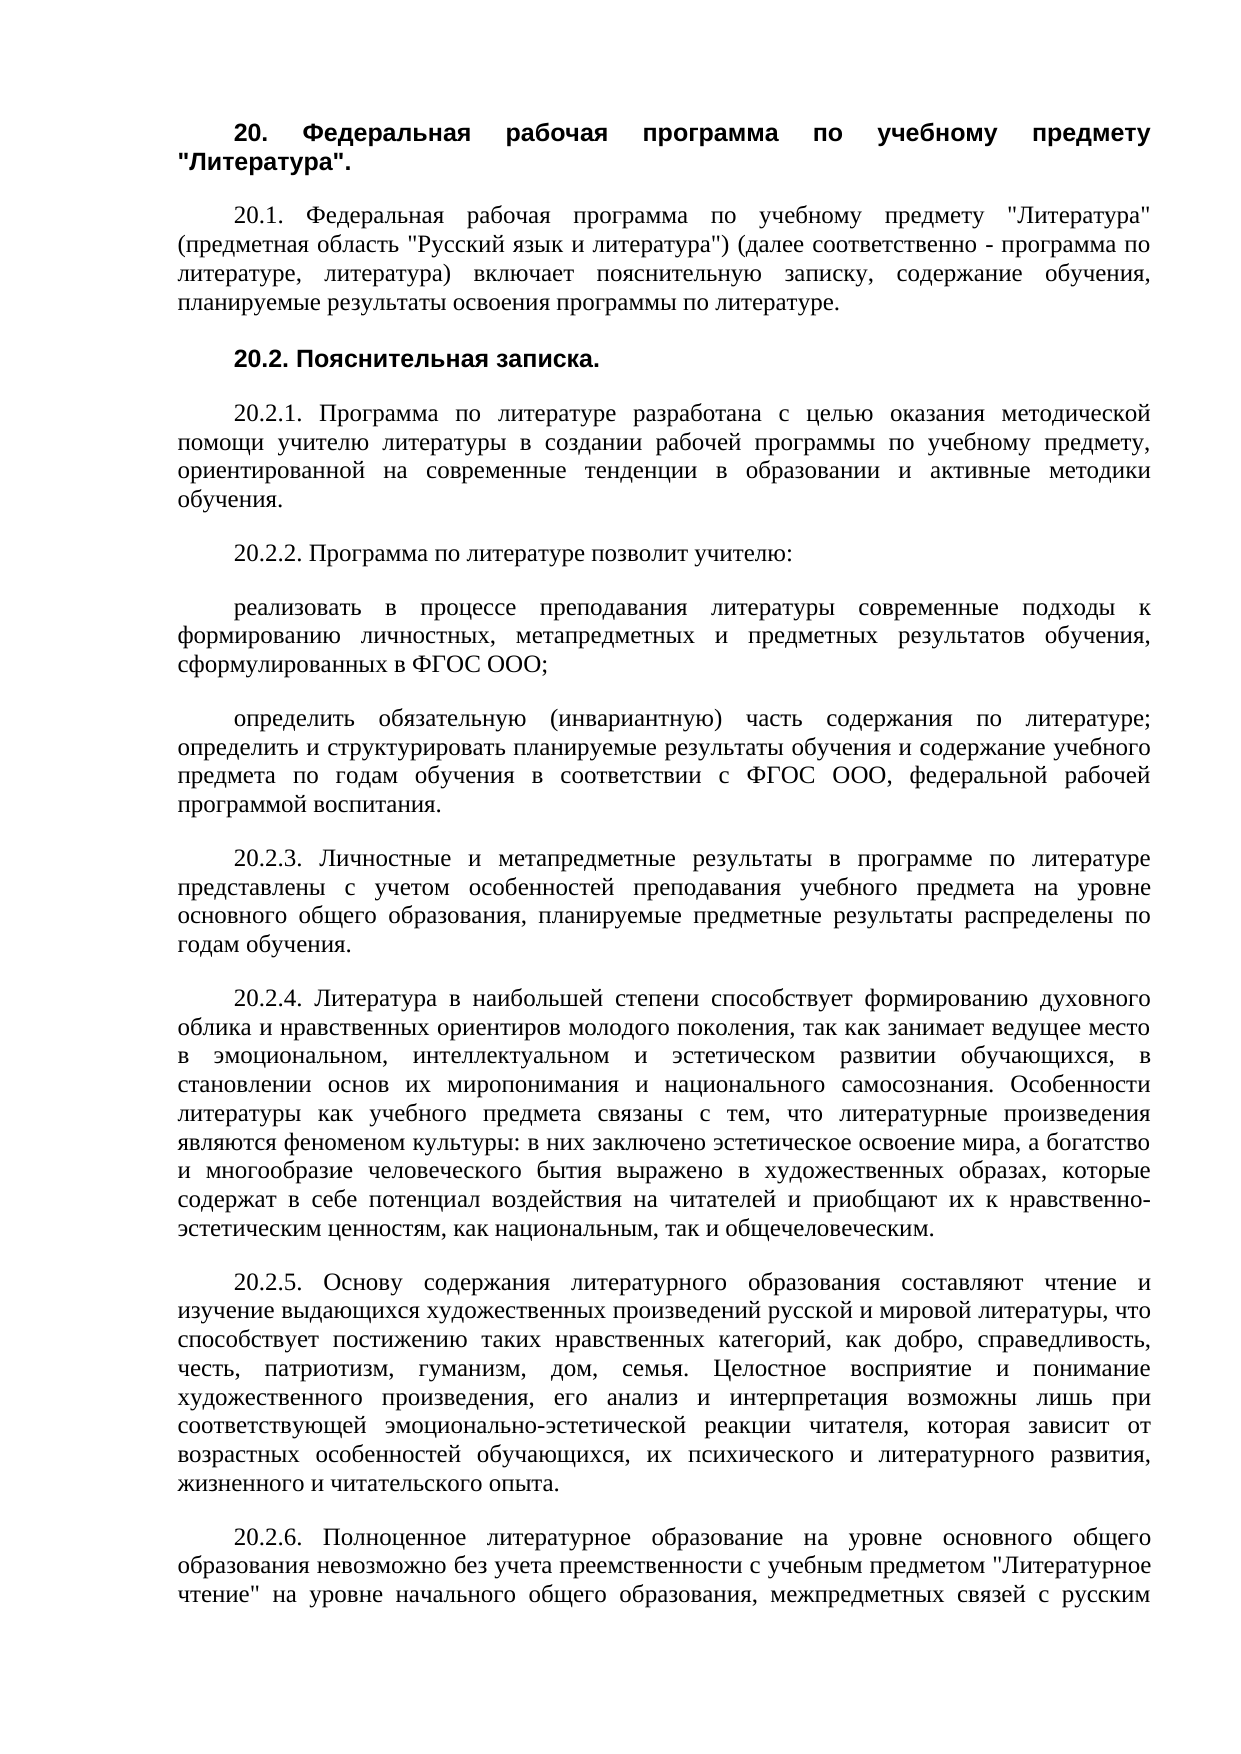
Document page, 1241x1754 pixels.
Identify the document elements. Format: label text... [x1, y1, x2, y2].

text 20.2.5. Основу содержания литературного образования составляют чтение и изучение выдающихся художественных произведений русской и мировой литературы, что способствует постижению таких нравственных категорий, как добро, справедливость, честь, патриотизм, гуманизм, дом, семья. Целостное восприятие и понимание художественного произведения, его анализ и интерпретация возможны лишь при соответствующей эмоционально-эстетической реакции читателя, которая зависит от возрастных особенностей обучающихся, их психического и литературного развития, жизненного и читательского опыта. [177, 1267, 1152, 1497]
text 20.2. Пояснительная записка. [177, 344, 1152, 373]
text 20.2.3. Личностные и метапредметные результаты в программе по литературе представлены с учетом особенностей преподавания учебного предмета на уровне основного общего образования, планируемые предметные результаты распределены по годам обучения. [177, 843, 1152, 958]
text 20. Федеральная рабочая программа по учебному предмету "Литература". [177, 118, 1152, 176]
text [177, 1522, 1152, 1608]
text реализовать в процессе преподавания литературы современные подходы к формированию личностных, метапредметных и предметных результатов обучения, сформулированных в ФГОС ООО; [177, 592, 1152, 678]
text 20.2.2. Программа по литературе позволит учителю: [177, 538, 1152, 567]
text 20.1. Федеральная рабочая программа по учебному предмету "Литература" (предметная область "Русский язык и литература") (далее соответственно - программа по литературе, литература) включает пояснительную записку, содержание обучения, планируемые результаты освоения программы по литературе. [177, 201, 1152, 316]
text определить обязательную (инвариантную) часть содержания по литературе; определить и структурировать планируемые результаты обучения и содержание учебного предмета по годам обучения в соответствии с ФГОС ООО, федеральной рабочей программой воспитания. [177, 703, 1152, 818]
text 20.2.4. Литература в наибольшей степени способствует формированию духовного облика и нравственных ориентиров молодого поколения, так как занимает ведущее место в эмоциональном, интеллектуальном и эстетическом развитии обучающихся, в становлении основ их миропонимания и национального самосознания. Особенности литературы как учебного предмета связаны с тем, что литературные произведения являются феноменом культуры: в них заключено эстетическое освоение мира, а богатство и многообразие человеческого бытия выражено в художественных образах, которые содержат в себе потенциал воздействия на читателей и приобщают их к нравственно-эстетическим ценностям, как национальным, так и общечеловеческим. [177, 983, 1152, 1242]
text 20.2.1. Программа по литературе разработана с целью оказания методической помощи учителю литературы в создании рабочей программы по учебному предмету, ориентированной на современные тенденции в образовании и активные методики обучения. [177, 398, 1152, 513]
